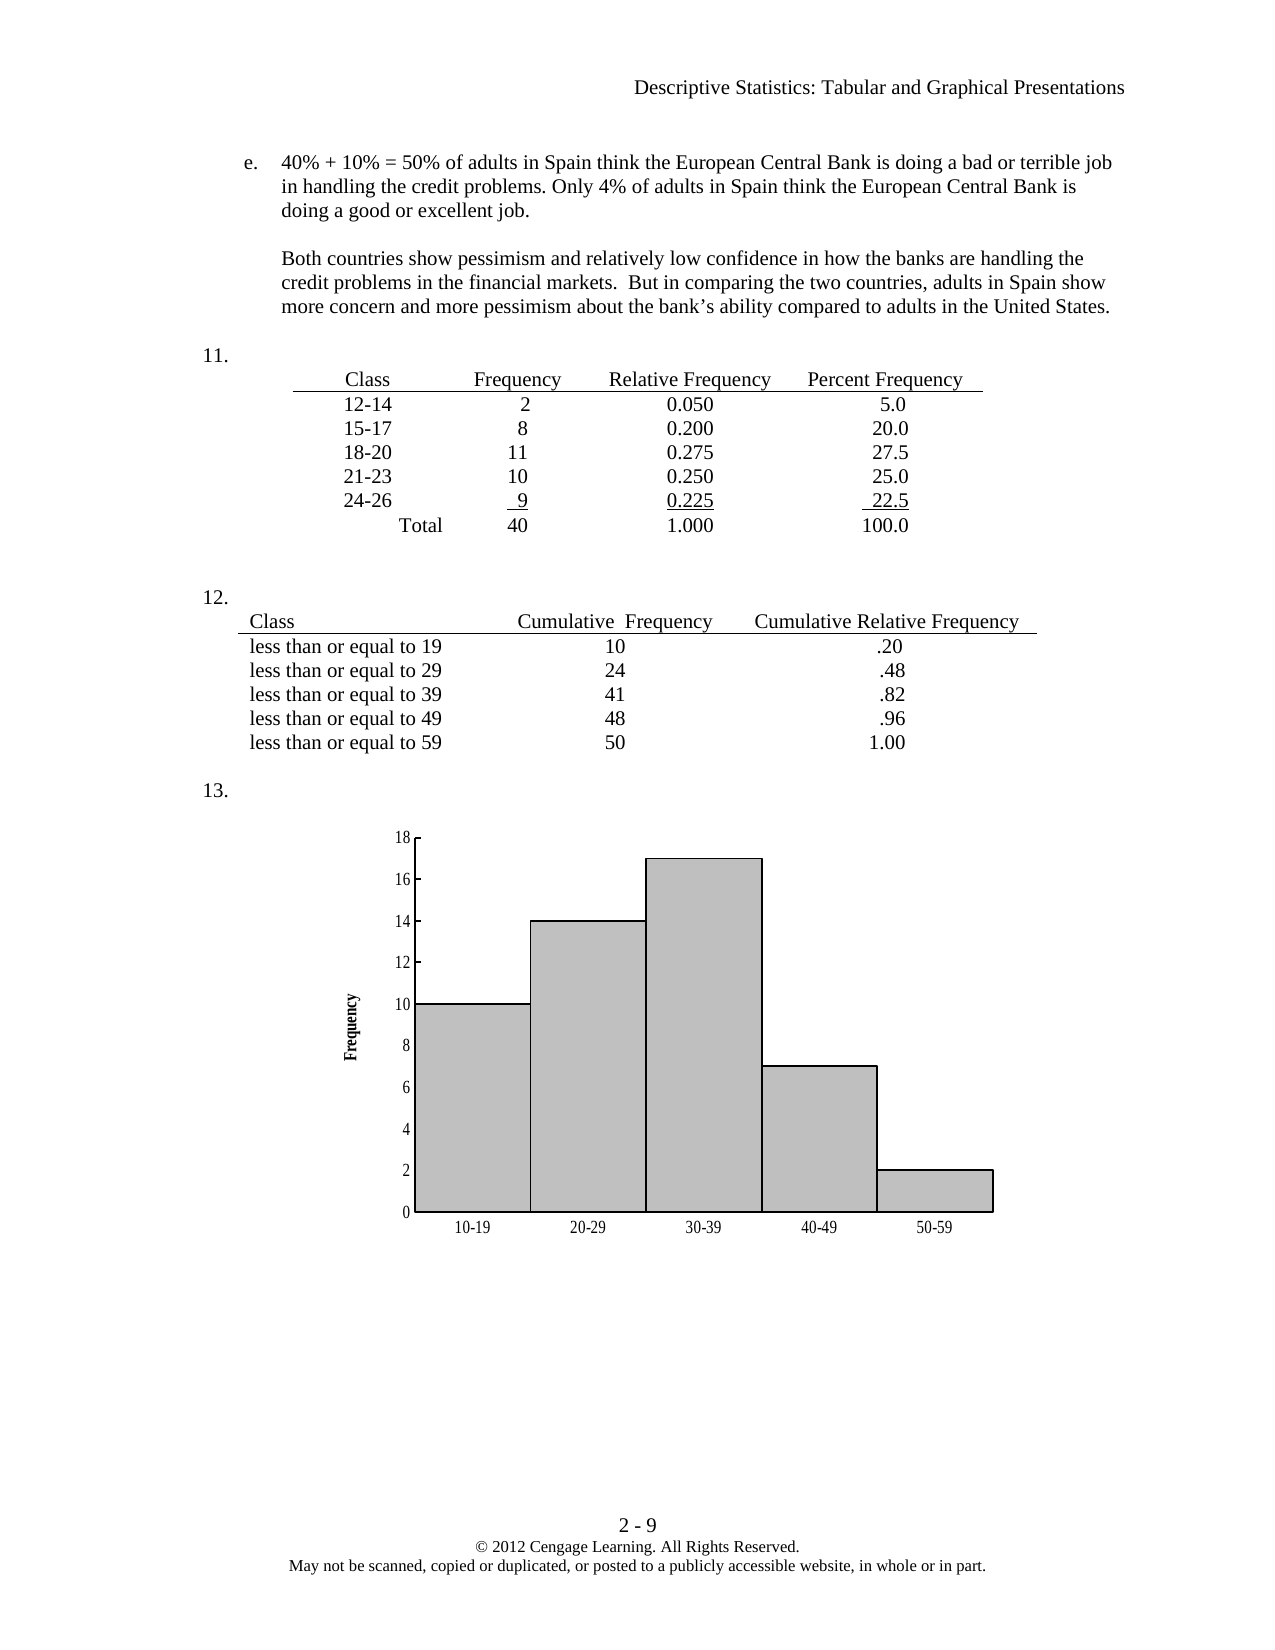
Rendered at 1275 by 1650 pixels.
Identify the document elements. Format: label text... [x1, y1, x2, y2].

table_cell 100.0 [788, 513, 982, 537]
text Both countries show pessimism and relatively low confidence in how the banks are handling the credit problems in the financial markets. But in comparing the two countries, adults in Spain show more concern and more pessimism about the bank’s ability compared to adults in the United States. [202, 246, 1125, 318]
table_cell 1.000 [593, 513, 787, 537]
table_cell 15-17 [293, 416, 442, 440]
table_cell 50 [493, 730, 737, 754]
table_cell less than or equal to 29 [238, 658, 493, 682]
table_cell .96 [737, 706, 1037, 730]
table_cell 25.0 [788, 464, 982, 488]
table_header Relative Frequency [593, 367, 787, 391]
table_cell 12-14 [293, 392, 442, 416]
table_cell less than or equal to 49 [238, 706, 493, 730]
table_cell 18-20 [293, 440, 442, 464]
table_header Class [238, 609, 493, 633]
table_cell 21-23 [293, 464, 442, 488]
table_cell less than or equal to 19 [238, 634, 493, 658]
table_cell 5.0 [788, 392, 982, 416]
table_cell 8 [443, 416, 592, 440]
table_cell 10 [493, 634, 737, 658]
table_cell .82 [737, 682, 1037, 706]
table_cell 2 [443, 392, 592, 416]
table_cell 10 [443, 464, 592, 488]
table_cell 1.00 [737, 730, 1037, 754]
table_cell 48 [493, 706, 737, 730]
table_cell Total [293, 513, 442, 537]
table_cell 41 [493, 682, 737, 706]
table_cell less than or equal to 59 [238, 730, 493, 754]
table_cell 0.225 [593, 489, 787, 512]
table_cell 24-26 [293, 489, 442, 512]
text 11. [202, 342, 1125, 367]
table_cell 27.5 [788, 440, 982, 464]
table_cell 0.050 [593, 392, 787, 416]
table_cell 22.5 [788, 489, 982, 512]
table_cell 0.200 [593, 416, 787, 440]
table_cell 11 [443, 440, 592, 464]
table_cell 24 [493, 658, 737, 682]
table_cell .48 [737, 658, 1037, 682]
table_cell 40 [443, 513, 592, 537]
table_cell .20 [737, 634, 1037, 658]
table_cell 20.0 [788, 416, 982, 440]
table_header Percent Frequency [788, 367, 982, 391]
table_header Cumulative Frequency [493, 609, 737, 633]
table_cell 0.250 [593, 464, 787, 488]
table_header Frequency [443, 367, 592, 391]
table_cell 9 [443, 489, 592, 512]
text 13. [202, 778, 1125, 802]
table_cell less than or equal to 39 [238, 682, 493, 706]
text 12. [202, 585, 1125, 609]
text e. 40% + 10% = 50% of adults in Spain think the European Central Bank is doing a bad or terrible job in handling the credit problems. Only 4% of adults in Spain think the European Central Bank is doing a good or excellent job. [202, 150, 1125, 222]
table_header Class [293, 367, 442, 391]
table_header Cumulative Relative Frequency [737, 609, 1037, 633]
table_cell 0.275 [593, 440, 787, 464]
